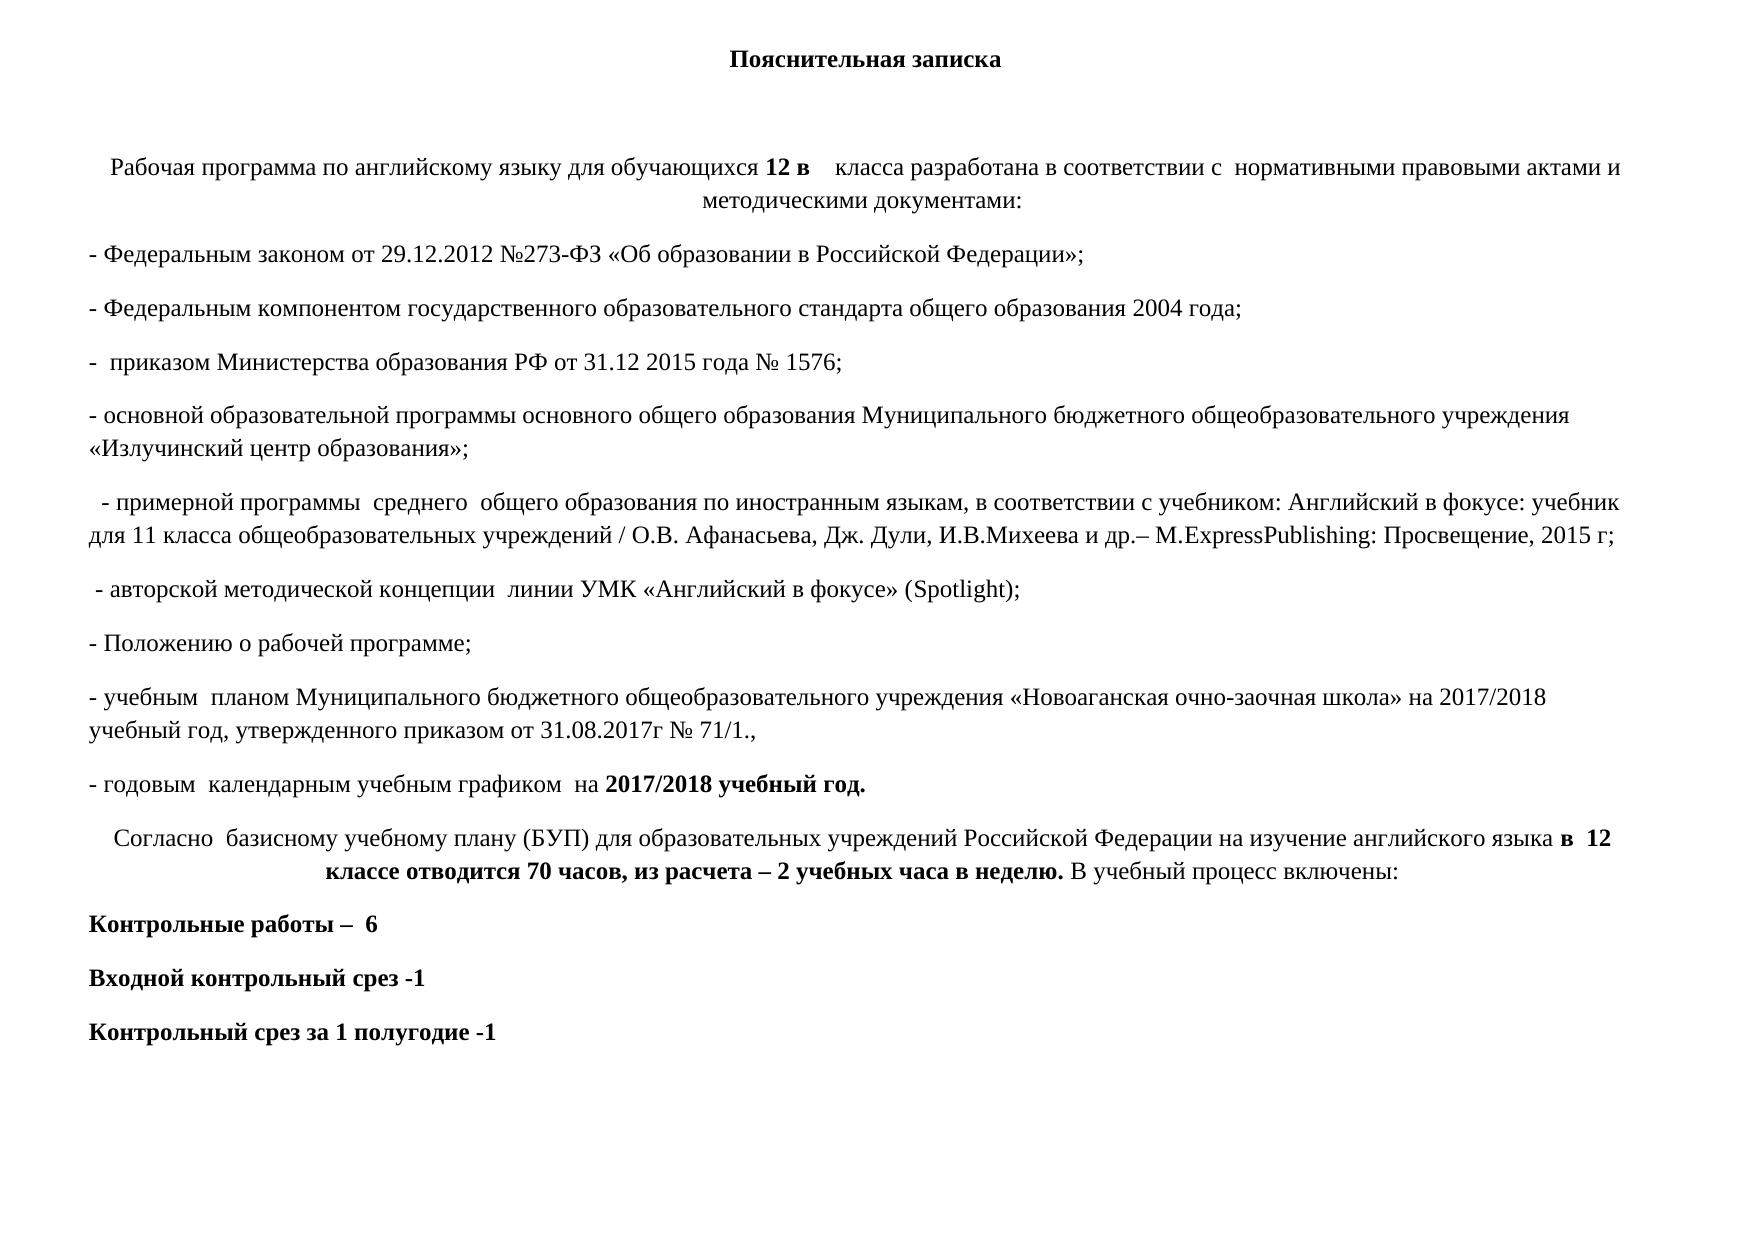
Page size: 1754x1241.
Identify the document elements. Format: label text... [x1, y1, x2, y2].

text - авторской методической концепции линии УМК «Английский в фокусе» (Spotlight); [89, 574, 1636, 603]
text - Федеральным законом от 29.12.2012 №273-ФЗ «Об образовании в Российской Федерации»; [89, 239, 1636, 268]
text - основной образовательной программы основного общего образования Муниципального бюджетного общеобразовательного учреждения «Излучинский центр образования»; [89, 401, 1636, 462]
text Контрольный срез за 1 полугодие -1 [89, 1017, 1636, 1046]
text Рабочая программа по английскому языку для обучающихся 12 в класса разработана в соответствии с нормативными правовыми актами и методическими документами: [89, 152, 1636, 214]
text - приказом Министерства образования РФ от 31.12 2015 года № 1576; [89, 347, 1636, 375]
text Контрольные работы – 6 [89, 909, 1636, 938]
text - Федеральным компонентом государственного образовательного стандарта общего образования 2004 года; [89, 293, 1636, 322]
text - примерной программы среднего общего образования по иностранным языкам, в соответствии с учебником: Английский в фокусе: учебник для 11 класса общеобразовательных учреждений / О.В. Афанасьева, Дж. Дули, И.В.Михеева и др.– М.ExpressPublishing: Просвещение, 2015 г; [89, 487, 1636, 549]
text Согласно базисному учебному плану (БУП) для образовательных учреждений Российской Федерации на изучение английского языка в 12 классе отводится 70 часов, из расчета – 2 учебных часа в неделю. В учебный процесс включены: [89, 823, 1636, 884]
text - годовым календарным учебным графиком на 2017/2018 учебный год. [89, 769, 1636, 798]
text - Положению о рабочей программе; [89, 628, 1636, 657]
text Пояснительная записка [89, 44, 1636, 73]
text - учебным планом Муниципального бюджетного общеобразовательного учреждения «Новоаганская очно-заочная школа» на 2017/2018 учебный год, утвержденного приказом от 31.08.2017г № 71/1., [89, 682, 1636, 744]
text Входной контрольный срез -1 [89, 963, 1636, 992]
